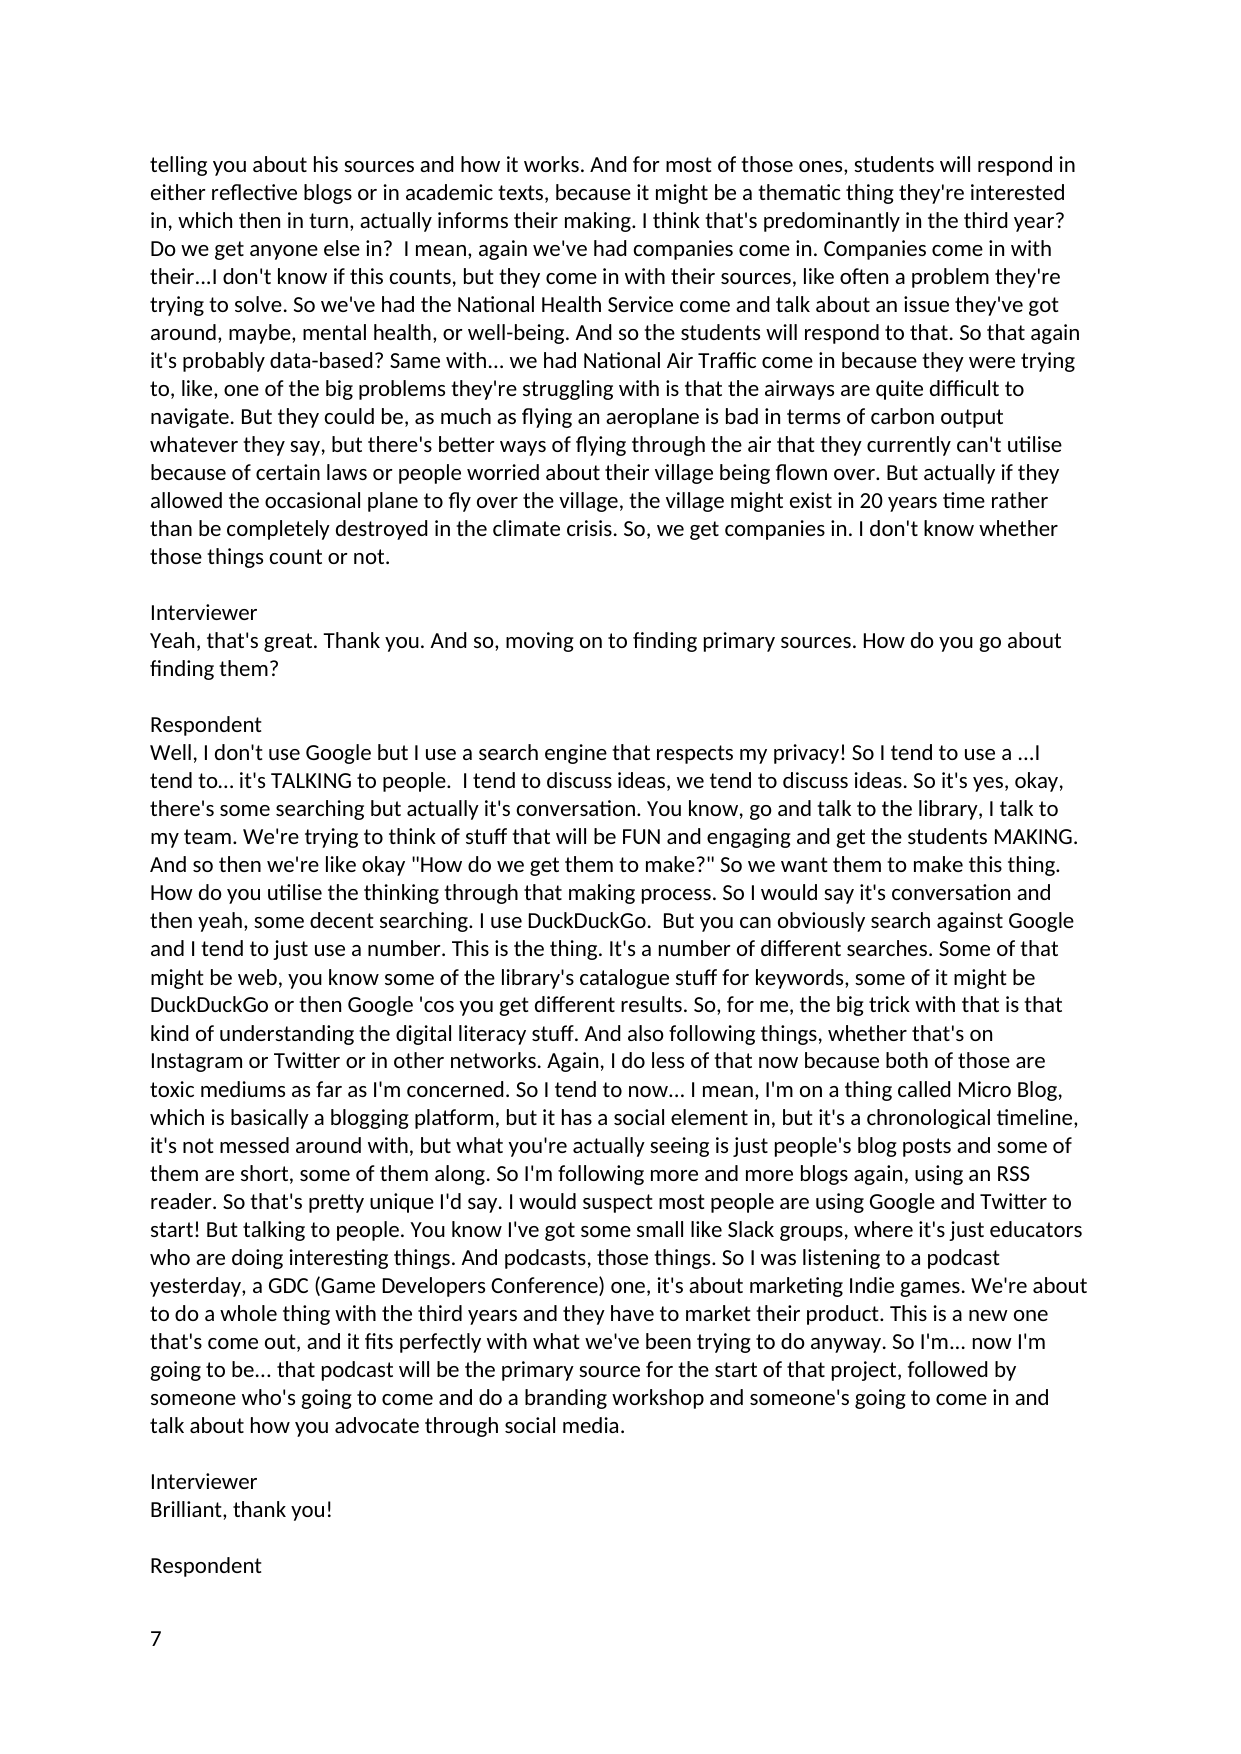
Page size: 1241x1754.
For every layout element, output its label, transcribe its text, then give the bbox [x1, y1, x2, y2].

text Well, I don't use Google but I use a search engine that respects my privacy! So I tend to use a ...I tend to… it's TALKING to people. I tend to discuss ideas, we tend to discuss ideas. So it's yes, okay, there's some searching but actually it's conversation. You know, go and talk to the library, I talk to my team. We're trying to think of stuff that will be FUN and engaging and get the students MAKING. And so then we're like okay "How do we get them to make?" So we want them to make this thing. How do you utilise the thinking through that making process. So I would say it's conversation and then yeah, some decent searching. I use DuckDuckGo. But you can obviously search against Google and I tend to just use a number. This is the thing. It's a number of different searches. Some of that might be web, you know some of the library's catalogue stuff for keywords, some of it might be DuckDuckGo or then Google 'cos you get different results. So, for me, the big trick with that is that kind of understanding the digital literacy stuff. And also following things, whether that's on Instagram or Twitter or in other networks. Again, I do less of that now because both of those are toxic mediums as far as I'm concerned. So I tend to now... I mean, I'm on a thing called Micro Blog, which is basically a blogging platform, but it has a social element in, but it's a chronological timeline, it's not messed around with, but what you're actually seeing is just people's blog posts and some of them are short, some of them along. So I'm following more and more blogs again, using an RSS reader. So that's pretty unique I'd say. I would suspect most people are using Google and Twitter to start! But talking to people. You know I've got some small like Slack groups, where it's just educators who are doing interesting things. And podcasts, those things. So I was listening to a podcast yesterday, a GDC (Game Developers Conference) one, it's about marketing Indie games. We're about to do a whole thing with the third years and they have to market their product. This is a new one that's come out, and it fits perfectly with what we've been trying to do anyway. So I'm... now I'm going to be... that podcast will be the primary source for the start of that project, followed by someone who's going to come and do a branding workshop and someone's going to come in and talk about how you advocate through social media. [150, 738, 1090, 1439]
text Interviewer [150, 598, 1090, 626]
text Interviewer [150, 1467, 1090, 1495]
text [150, 150, 1090, 570]
text Brilliant, thank you! [150, 1495, 1090, 1523]
text Respondent [150, 1551, 1090, 1579]
text Yeah, that's great. Thank you. And so, moving on to finding primary sources. How do you go about finding them? [150, 626, 1090, 682]
text Respondent [150, 710, 1090, 738]
